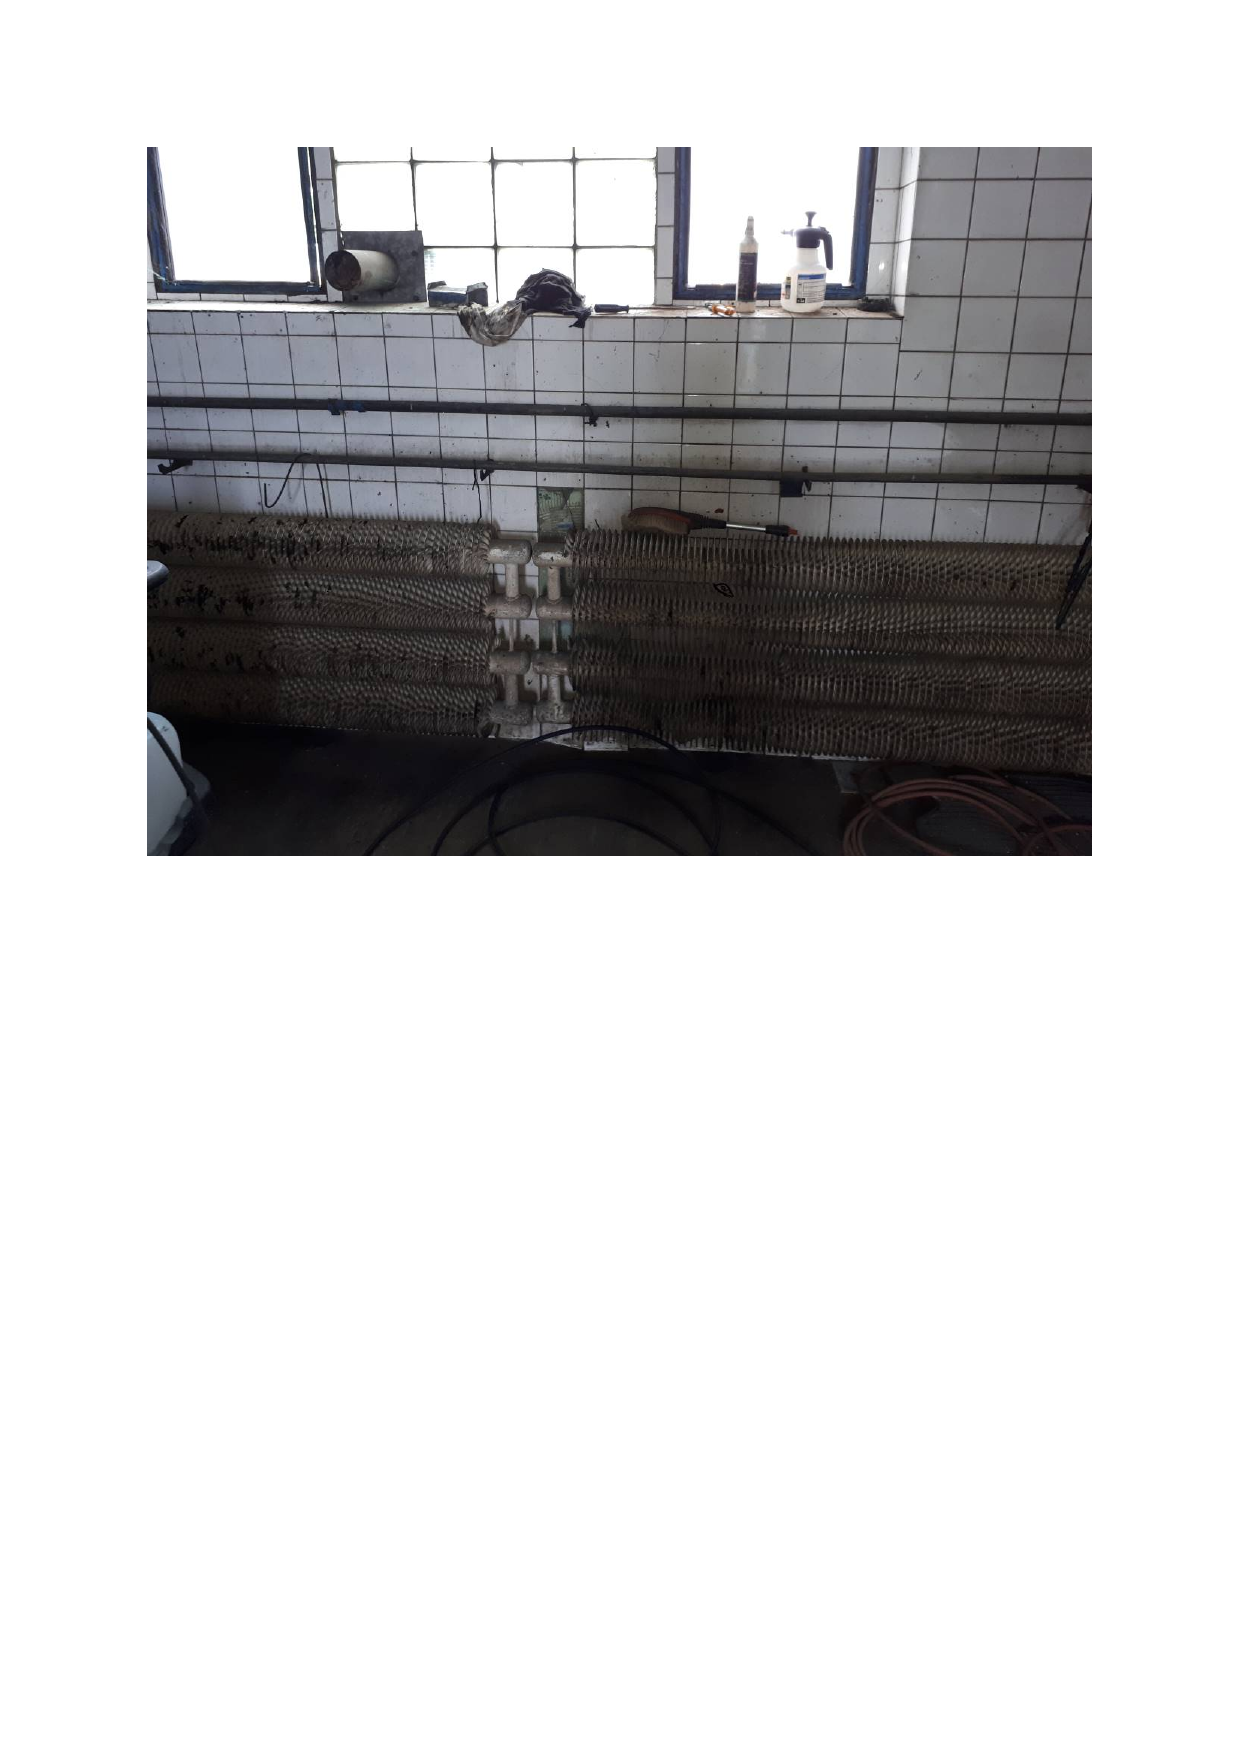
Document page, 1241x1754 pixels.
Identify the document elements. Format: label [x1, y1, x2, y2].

picture [147, 147, 1092, 856]
